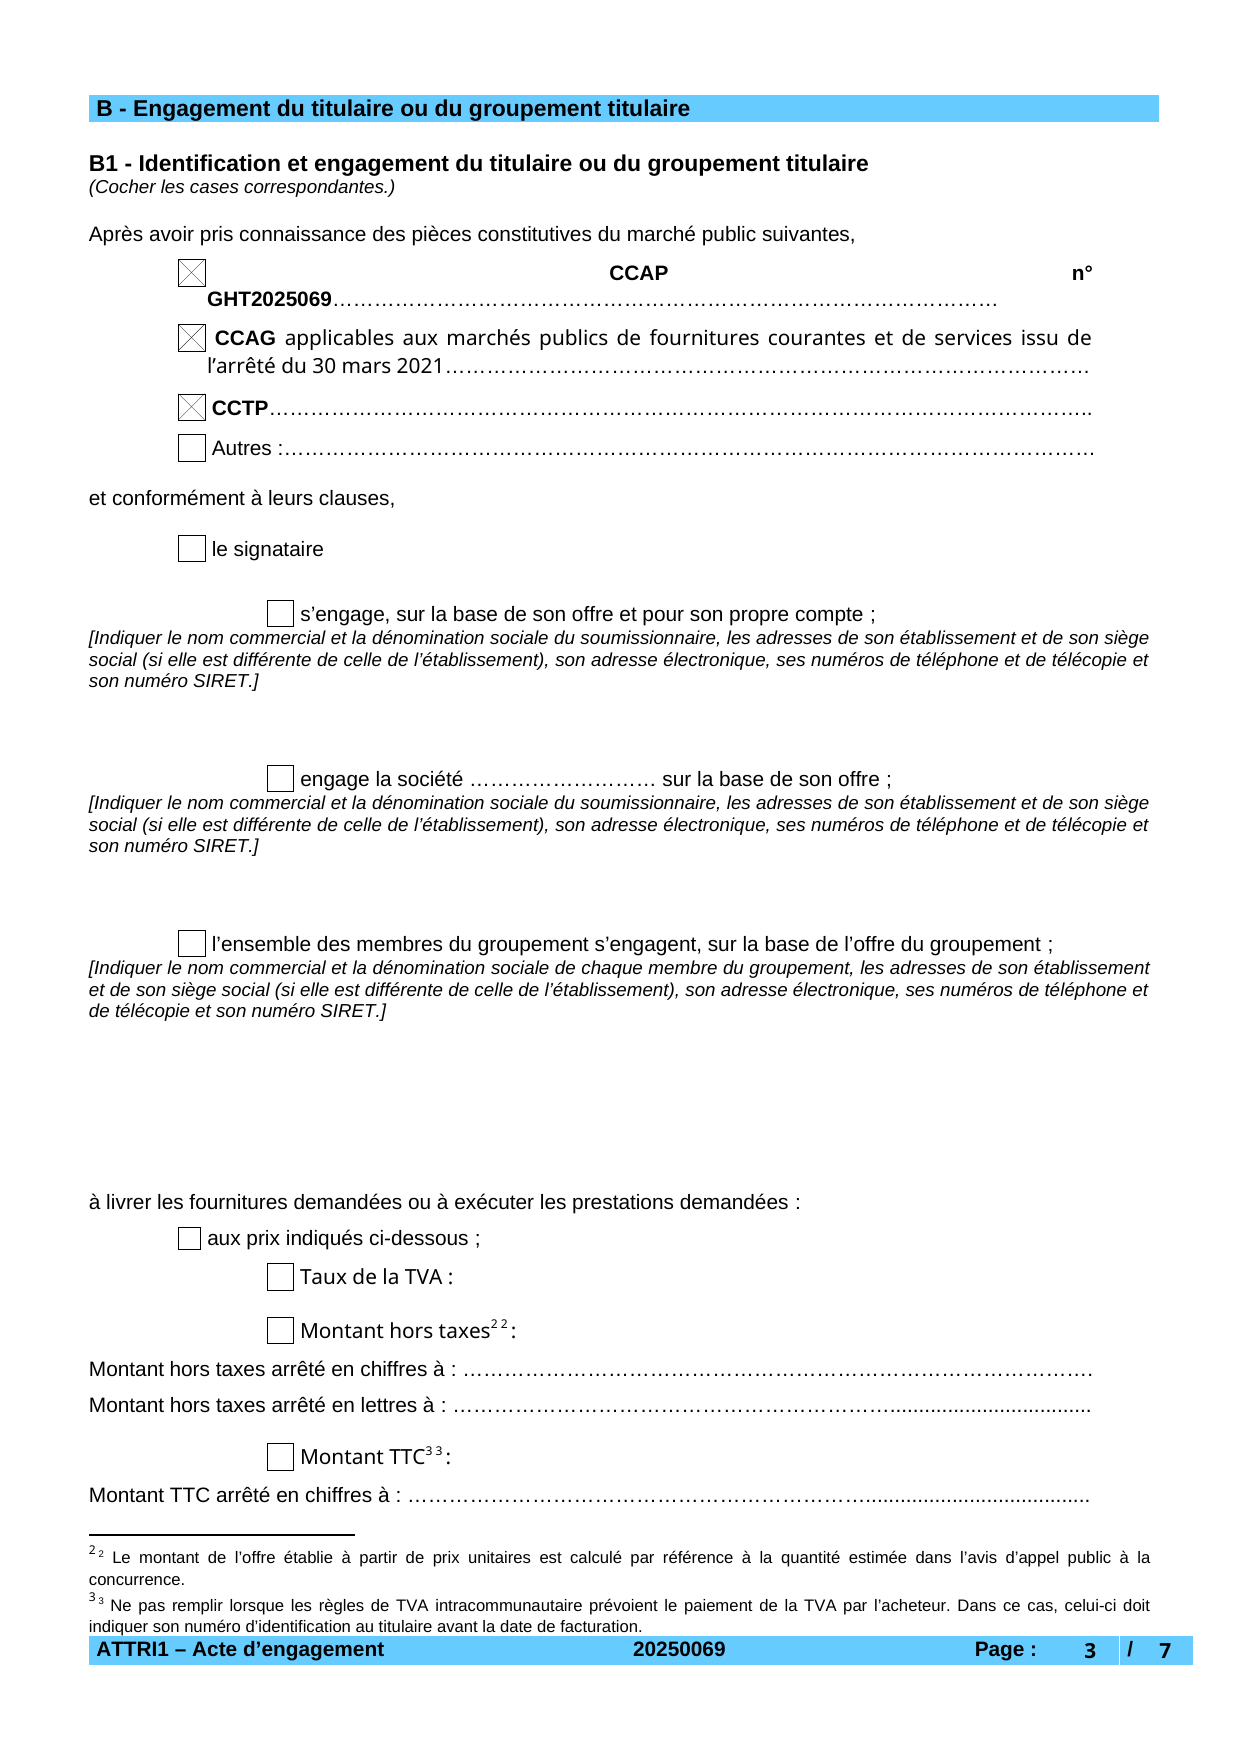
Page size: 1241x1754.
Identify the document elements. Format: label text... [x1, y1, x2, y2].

text CCAP n° GHT2025069…………………………………………………………………………………… [177, 258, 1093, 311]
text Taux de la TVA : [266, 1262, 1152, 1291]
text CCAG applicables aux marchés publics de fournitures courantes et de services issu de l’arrêté du 30 mars 2021………………………………………………………………………………… [177, 323, 1093, 380]
text Montant hors taxes arrêté en lettres à : ………………………………………………………................................... [89, 1393, 1152, 1417]
text [Indiquer le nom commercial et la dénomination sociale du soumissionnaire, les adresses de son établissement et de son siège social (si elle est différente de celle de l’établissement), son adresse électronique, ses numéros de téléphone et de télécopie et son numéro SIRET.] [89, 627, 1152, 692]
text s’engage, sur la base de son offre et pour son propre compte ; [266, 599, 1152, 627]
text CCTP……………………………………………………………………………………………………….. [205, 393, 1093, 421]
text [Indiquer le nom commercial et la dénomination sociale de chaque membre du groupement, les adresses de son établissement et de son siège social (si elle est différente de celle de l’établissement), son adresse électronique, ses numéros de téléphone et de télécopie et son numéro SIRET.] [89, 957, 1152, 1022]
text engage la société ……………………… sur la base de son offre ; [266, 764, 1152, 792]
text (Cocher les cases correspondantes.) [89, 176, 1152, 198]
text Montant TTC3 : [266, 1442, 1152, 1471]
text le signataire [177, 534, 1152, 562]
table_header B - Engagement du titulaire ou du groupement titulaire [89, 95, 1159, 122]
subtitle B1 - Identification et engagement du titulaire ou du groupement titulaire [89, 150, 1152, 176]
text [Indiquer le nom commercial et la dénomination sociale du soumissionnaire, les adresses de son établissement et de son siège social (si elle est différente de celle de l’établissement), son adresse électronique, ses numéros de téléphone et de télécopie et son numéro SIRET.] [89, 792, 1152, 857]
text à livrer les fournitures demandées ou à exécuter les prestations demandées : [89, 1189, 1152, 1213]
text Montant TTC arrêté en chiffres à : …………………………………………………………....................................... [89, 1483, 1152, 1507]
text Montant hors taxes arrêté en chiffres à : ………………………………………………………………………………. [89, 1357, 1152, 1381]
text et conformément à leurs clauses, [89, 486, 1152, 510]
text aux prix indiqués ci-dessous ; [89, 1226, 1152, 1250]
text Autres :……………………………………………………………………………………………………… [177, 433, 1152, 462]
text Après avoir pris connaissance des pièces constitutives du marché public suivantes, [89, 222, 1152, 246]
text l’ensemble des membres du groupement s’engagent, sur la base de l’offre du groupement ; [177, 929, 1152, 957]
text Montant hors taxes2 : [266, 1316, 1152, 1344]
